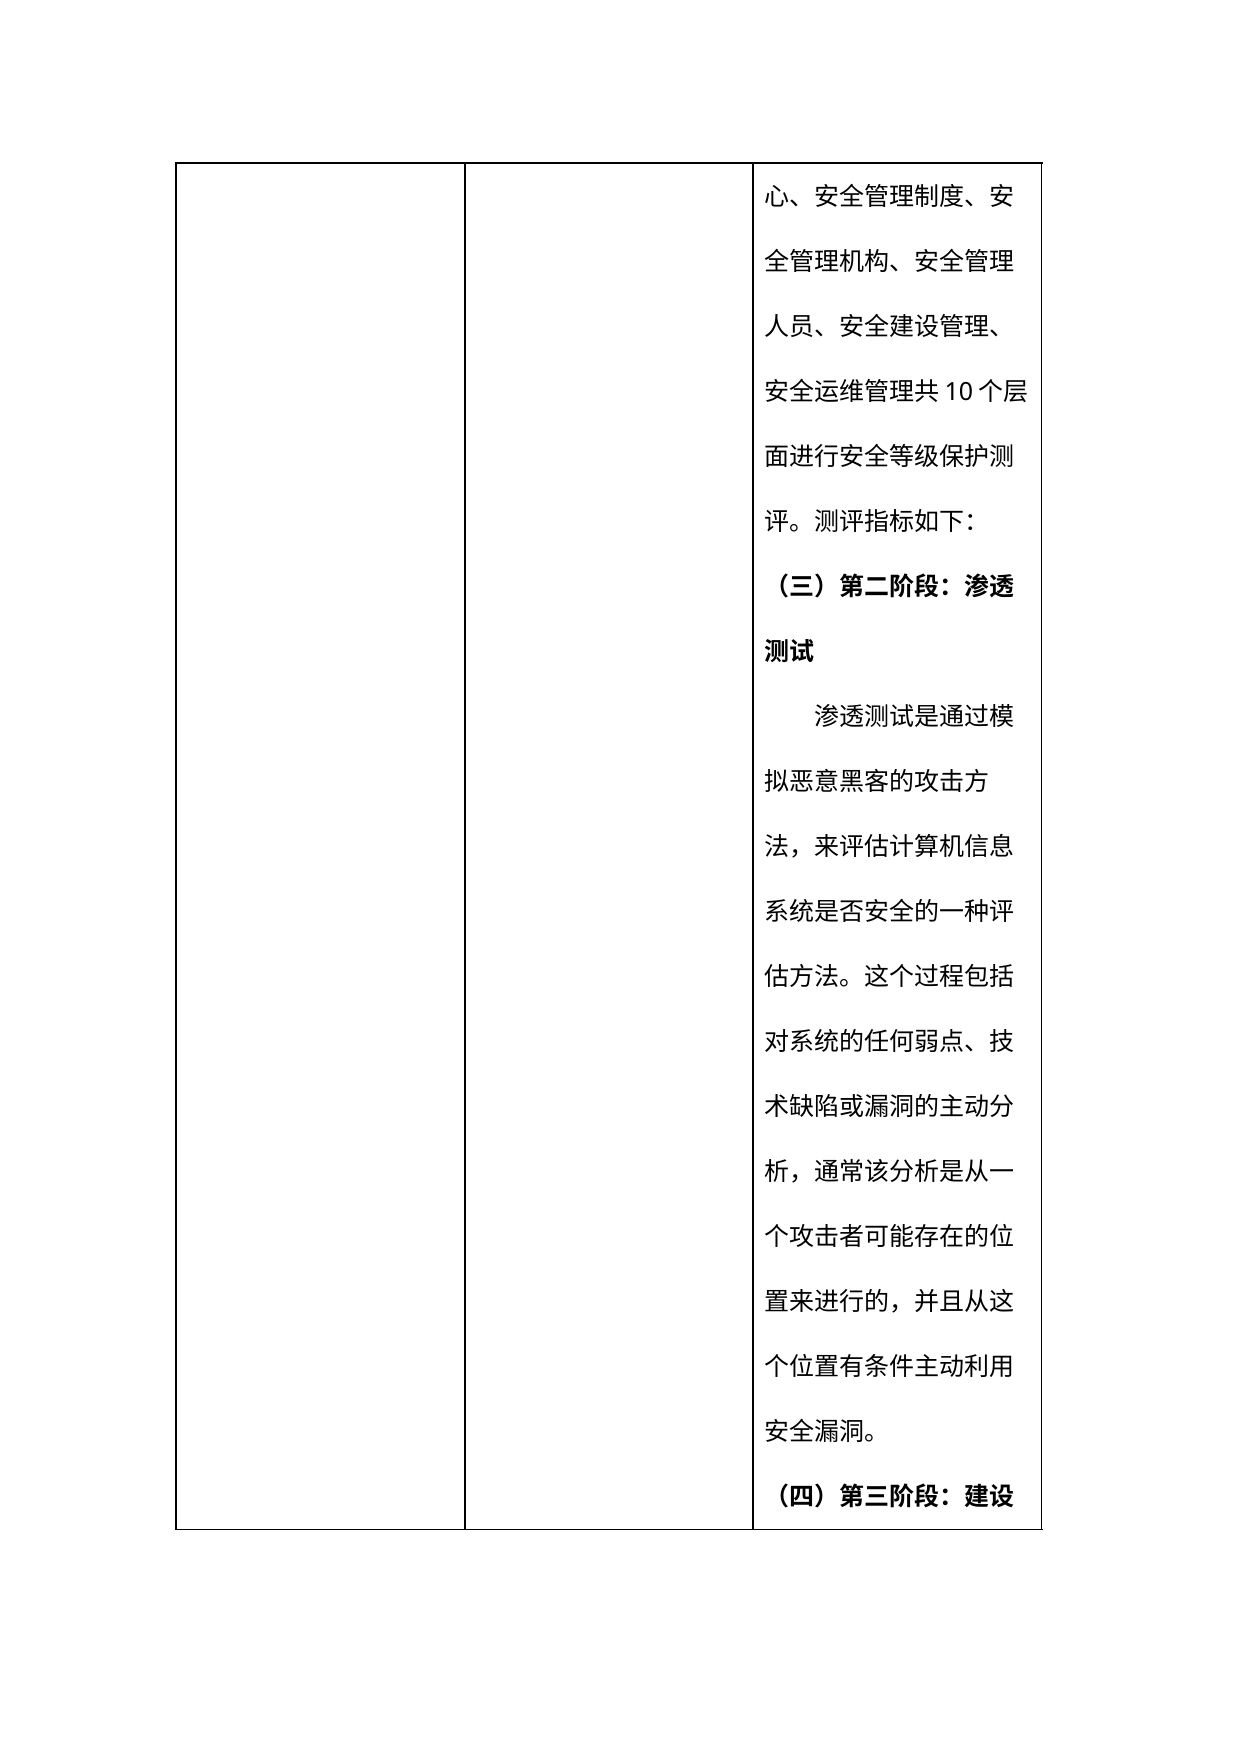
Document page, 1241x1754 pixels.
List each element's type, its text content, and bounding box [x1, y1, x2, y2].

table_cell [754, 164, 1041, 1528]
table_cell 1 [177, 164, 464, 1528]
table_cell [466, 164, 752, 1528]
